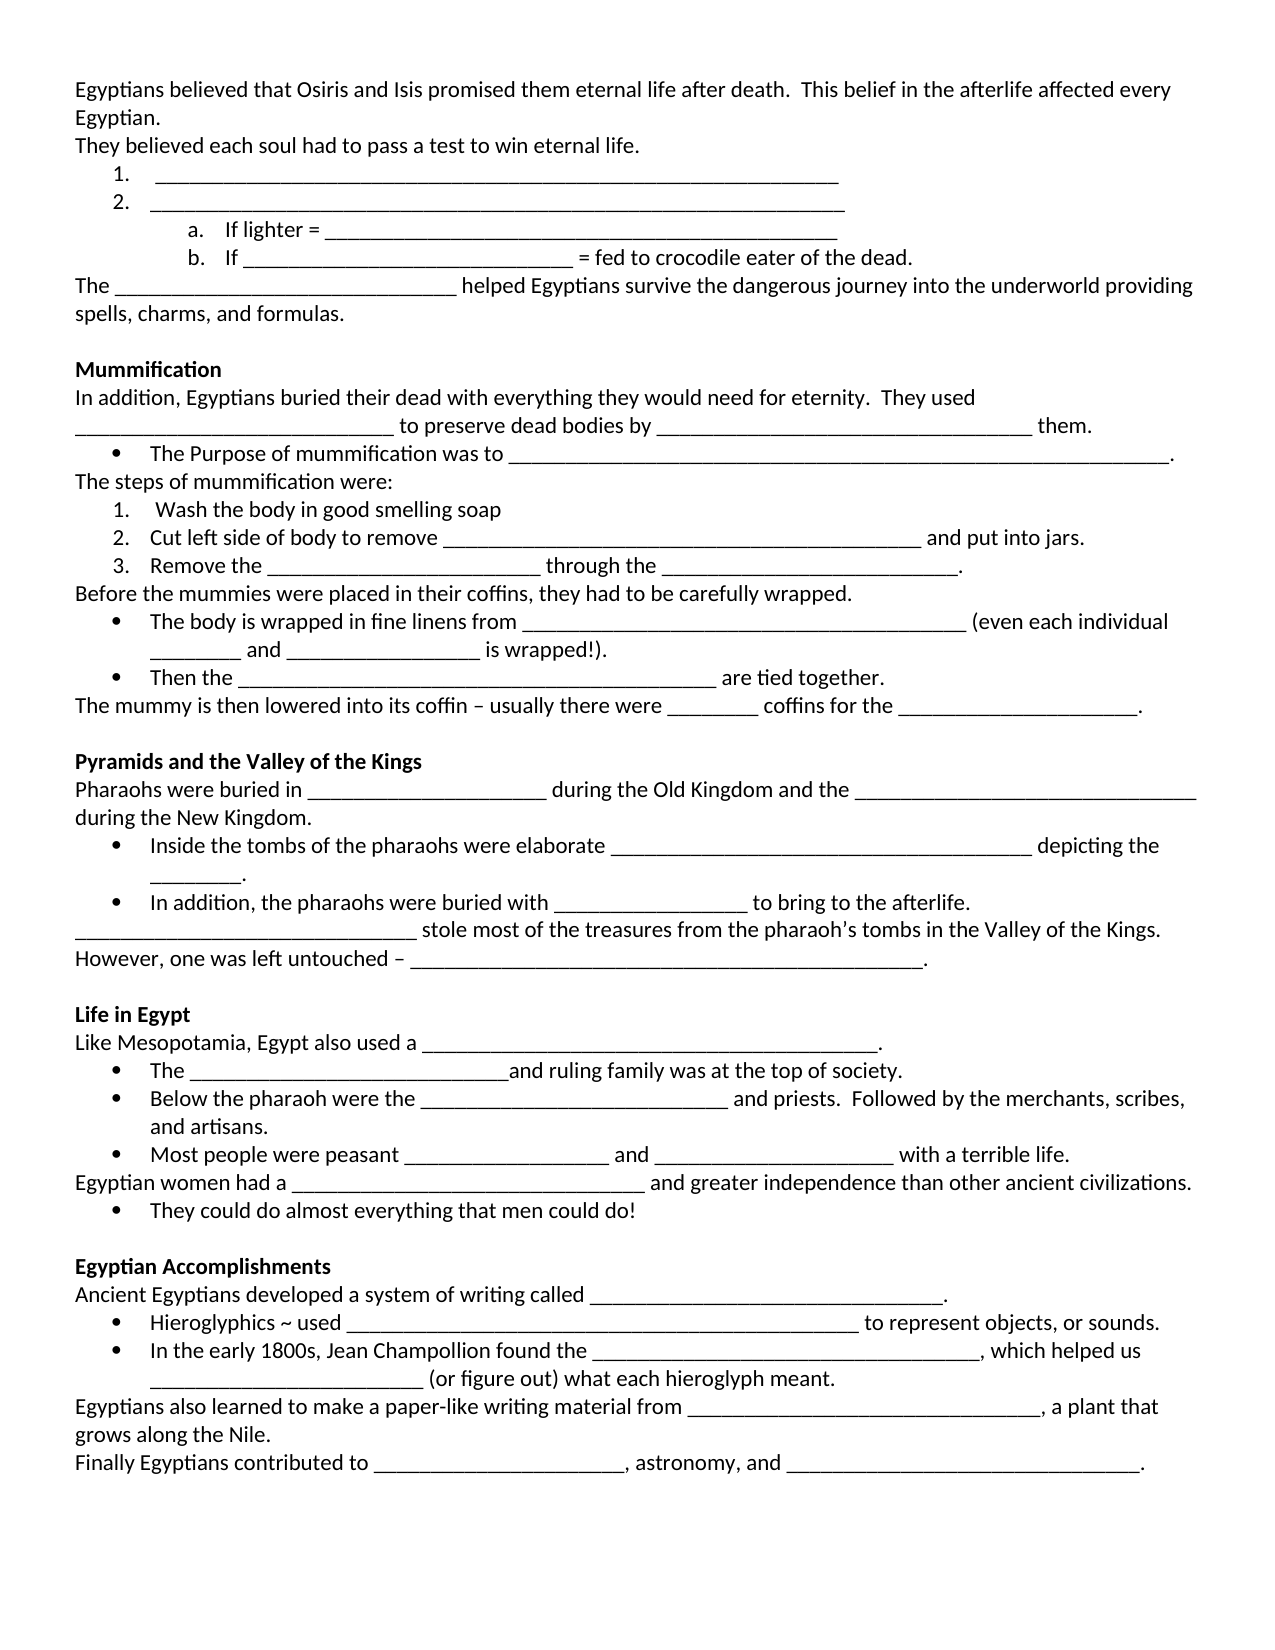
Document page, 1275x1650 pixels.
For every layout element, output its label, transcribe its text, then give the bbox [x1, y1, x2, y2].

text Finally Egyptians contributed to ______________________, astronomy, and _______________________________. [75, 1448, 1200, 1476]
list ____________________________________________________________ [112, 159, 1200, 187]
text Pyramids and the Valley of the Kings [75, 747, 1200, 776]
list If _____________________________ = fed to crocodile eater of the dead. [187, 243, 1200, 271]
list Most people were peasant __________________ and _____________________ with a terrible life. [112, 1140, 1200, 1168]
text Mummification [75, 355, 1200, 383]
list Cut left side of body to remove __________________________________________ and put into jars. [112, 523, 1200, 551]
text Egyptian women had a _______________________________ and greater independence than other ancient civilizations. [75, 1168, 1200, 1196]
list Wash the body in good smelling soap [112, 495, 1200, 523]
text Egyptians believed that Osiris and Isis promised them eternal life after death. This belief in the afterlife affected every Egyptian. [75, 75, 1200, 131]
text Before the mummies were placed in their coffins, they had to be carefully wrapped. [75, 579, 1200, 607]
list They could do almost everything that men could do! [112, 1196, 1200, 1224]
text The ______________________________ helped Egyptians survive the dangerous journey into the underworld providing spells, charms, and formulas. [75, 271, 1200, 327]
list Then the __________________________________________ are tied together. [112, 663, 1200, 691]
list The body is wrapped in fine linens from _______________________________________ (even each individual ________ and _________________ is wrapped!). [112, 607, 1200, 663]
list In the early 1800s, Jean Champollion found the __________________________________, which helped us ________________________ (or figure out) what each hieroglyph meant. [112, 1336, 1200, 1392]
text ______________________________ stole most of the treasures from the pharaoh’s tombs in the Valley of the Kings. [75, 916, 1200, 944]
text The steps of mummification were: [75, 467, 1200, 495]
list If lighter = _____________________________________________ [187, 215, 1200, 243]
text Life in Egypt [75, 1000, 1200, 1028]
text They believed each soul had to pass a test to win eternal life. [75, 131, 1200, 159]
text Pharaohs were buried in _____________________ during the Old Kingdom and the ______________________________ during the New Kingdom. [75, 776, 1200, 832]
text In addition, Egyptians buried their dead with everything they would need for eternity. They used ____________________________ to preserve dead bodies by _________________________________ them. [75, 383, 1200, 439]
list _____________________________________________________________ [112, 187, 1200, 215]
text Egyptian Accomplishments [75, 1252, 1200, 1280]
list Inside the tombs of the pharaohs were elaborate _____________________________________ depicting the ________. [112, 832, 1200, 888]
text The mummy is then lowered into its coffin – usually there were ________ coffins for the _____________________. [75, 691, 1200, 719]
text Like Mesopotamia, Egypt also used a ________________________________________. [75, 1028, 1200, 1056]
list In addition, the pharaohs were buried with _________________ to bring to the afterlife. [112, 888, 1200, 916]
list Hieroglyphics ~ used _____________________________________________ to represent objects, or sounds. [112, 1308, 1200, 1336]
list The Purpose of mummification was to __________________________________________________________. [112, 439, 1200, 467]
text However, one was left untouched – _____________________________________________. [75, 944, 1200, 972]
list The ____________________________and ruling family was at the top of society. [112, 1056, 1200, 1084]
list Below the pharaoh were the ___________________________ and priests. Followed by the merchants, scribes, and artisans. [112, 1084, 1200, 1140]
list Remove the ________________________ through the __________________________. [112, 551, 1200, 579]
text Ancient Egyptians developed a system of writing called _______________________________. [75, 1280, 1200, 1308]
text Egyptians also learned to make a paper-like writing material from _______________________________, a plant that grows along the Nile. [75, 1392, 1200, 1448]
